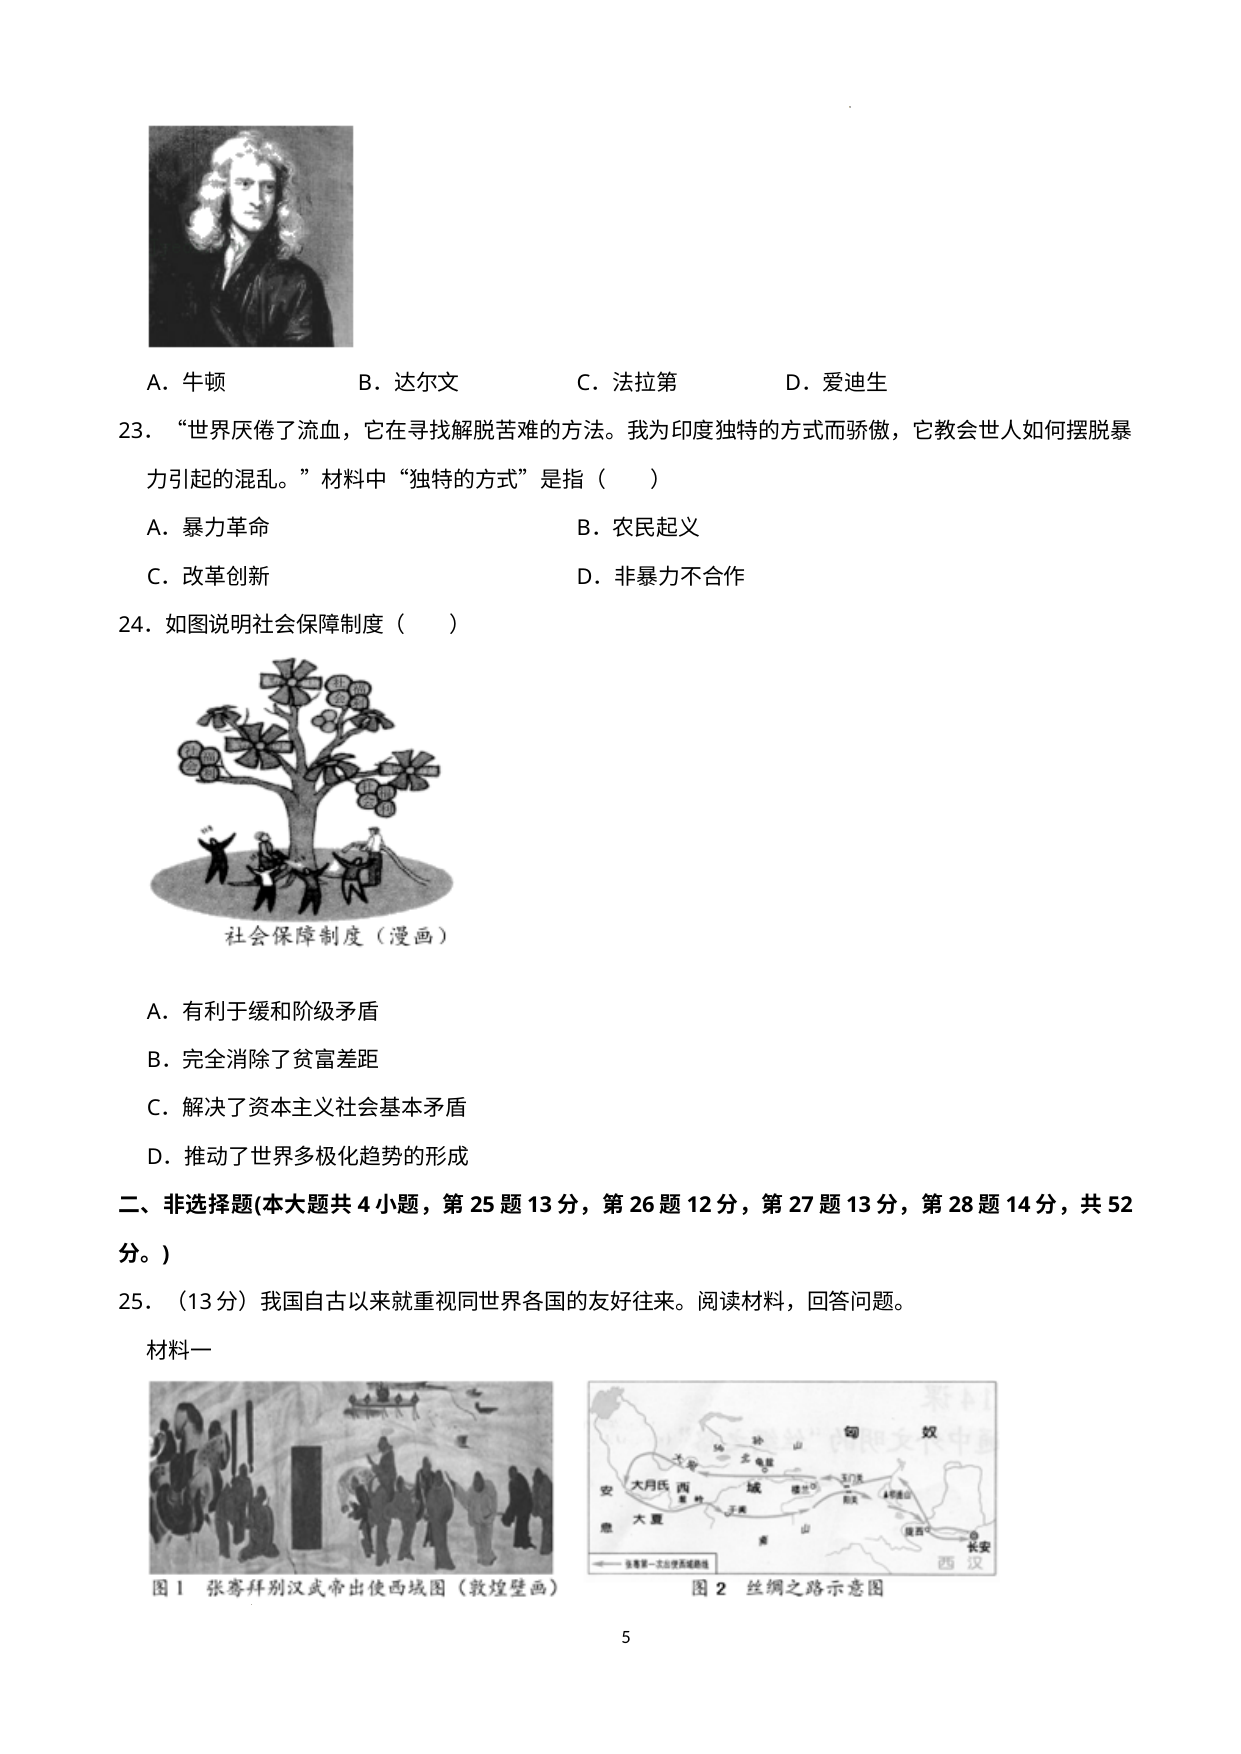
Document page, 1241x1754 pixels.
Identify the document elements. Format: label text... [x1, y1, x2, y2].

text C．解决了资本主义社会基本矛盾 [118, 1090, 1134, 1123]
text D．推动了世界多极化趋势的形成 [118, 1138, 1134, 1171]
text A．牛顿 B．达尔文 C．法拉第 D．爱迪生 [118, 365, 1134, 397]
text 二、非选择题(本大题共4小题，第25题13分，第26题12分，第27题13分，第28题14分，共52分。) [118, 1187, 1134, 1268]
text A．有利于缓和阶级矛盾 [118, 993, 1134, 1026]
text 材料一 [147, 1332, 1134, 1365]
picture [146, 1380, 1000, 1600]
picture [146, 123, 355, 349]
text B．完全消除了贫富差距 [118, 1042, 1134, 1074]
text 25．（13分）我国自古以来就重视同世界各国的友好往来。阅读材料，回答问题。 [118, 1284, 1134, 1316]
text A．暴力革命 B．农民起义 [118, 510, 1134, 543]
text C．改革创新 D．非暴力不合作 [118, 558, 1134, 591]
text 23．“世界厌倦了流血，它在寻找解脱苦难的方法。我为印度独特的方式而骄傲，它教会世人如何摆脱暴力引起的混乱。”材料中“独特的方式”是指（ ） [118, 413, 1134, 494]
picture [146, 655, 455, 949]
text 24．如图说明社会保障制度（ ） [118, 607, 1134, 639]
